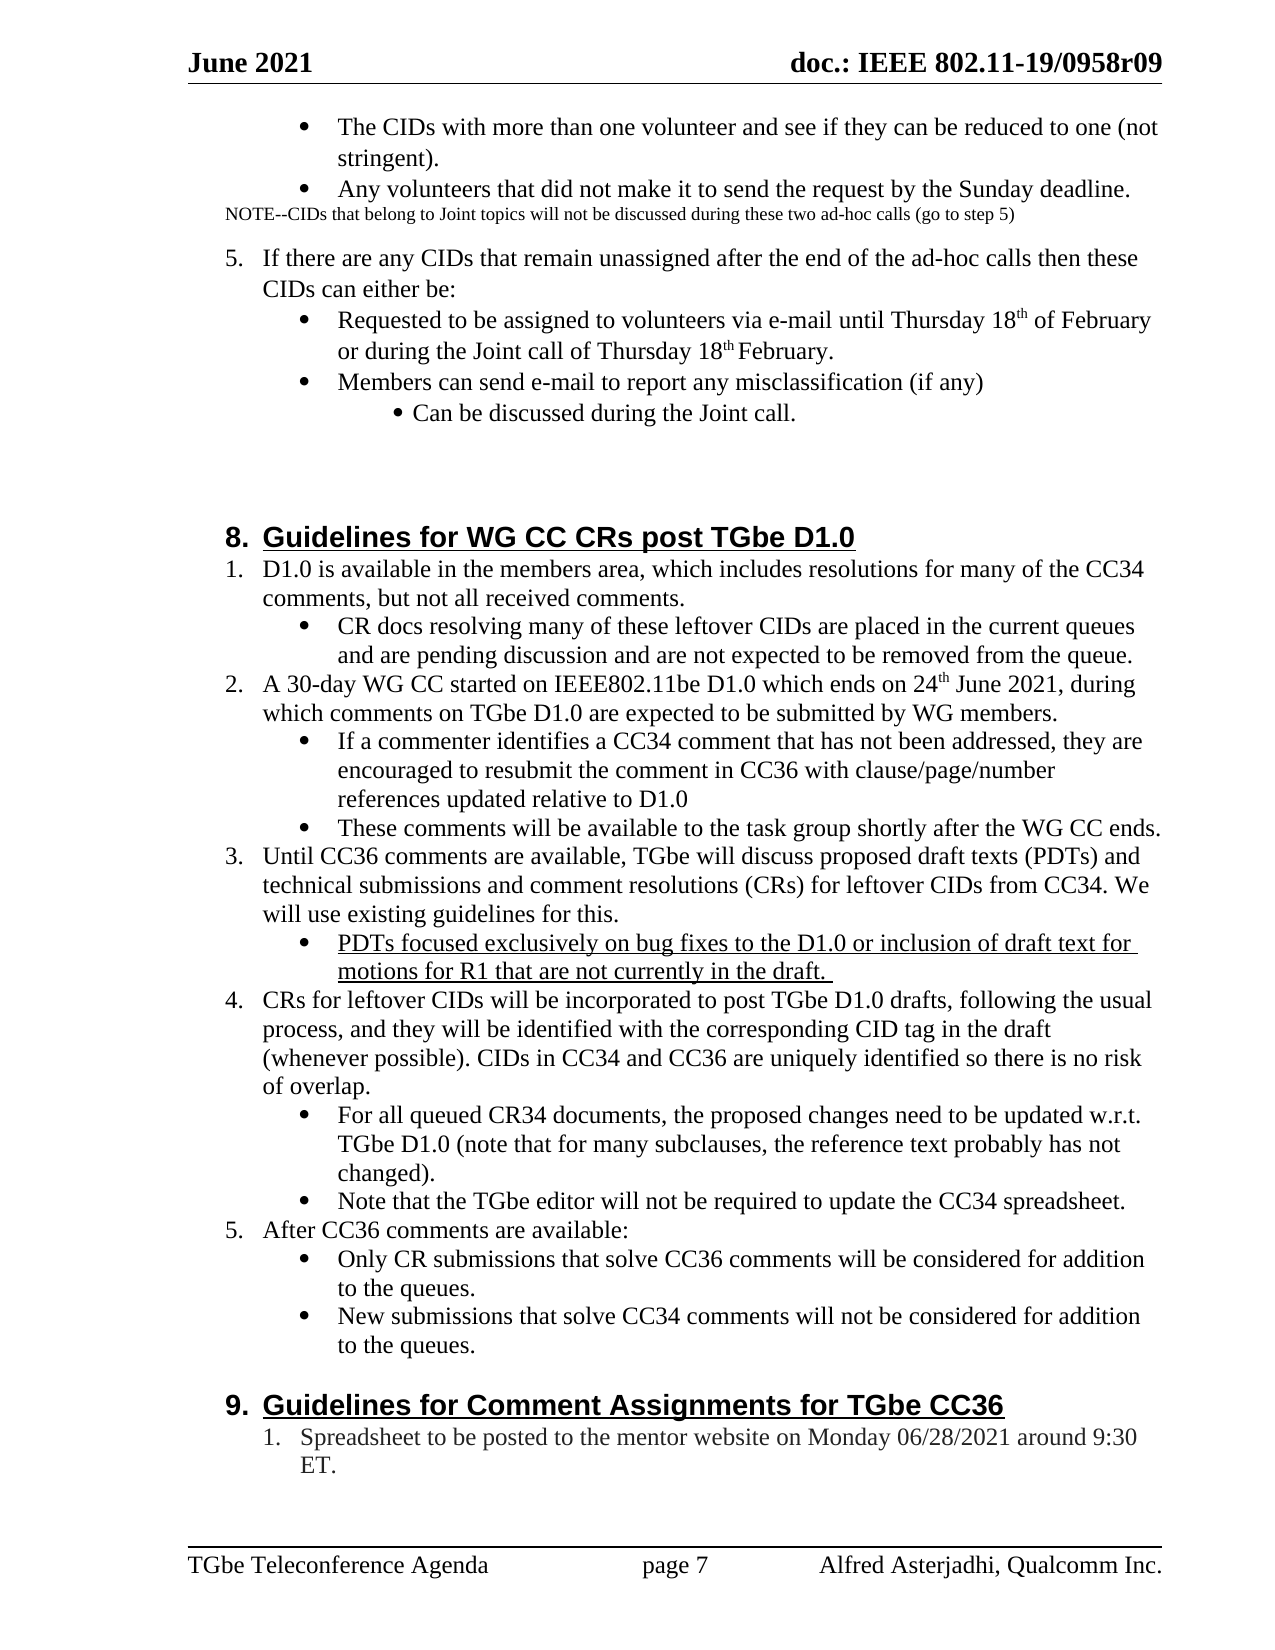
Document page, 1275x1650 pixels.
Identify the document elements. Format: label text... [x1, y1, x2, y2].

list CRs for leftover CIDs will be incorporated to post TGbe D1.0 drafts, following the usual process, and they will be identified with the corresponding CID tag in the draft (whenever possible). CIDs in CC34 and CC36 are uniquely identified so there is no risk of overlap. [225, 985, 1162, 1100]
list If a commenter identifies a CC34 comment that has not been addressed, they are encouraged to resubmit the comment in CC36 with clause/page/number references updated relative to D1.0 [300, 726, 1162, 813]
list Any volunteers that did not make it to send the request by the Sunday deadline. [300, 174, 1162, 203]
list If there are any CIDs that remain unassigned after the end of the ad-hoc calls then these CIDs can either be: [225, 243, 1162, 303]
text NOTE--CIDs that belong to Joint topics will not be discussed during these two ad-hoc calls (go to step 5) [187, 203, 1162, 225]
list Only CR submissions that solve CC36 comments will be considered for addition to the queues. [300, 1244, 1162, 1301]
list Until CC36 comments are available, TGbe will discuss proposed draft texts (PDTs) and technical submissions and comment resolutions (CRs) for leftover CIDs from CC34. We will use existing guidelines for this. [225, 841, 1162, 928]
list After CC36 comments are available: [225, 1215, 1162, 1244]
list Note that the TGbe editor will not be required to update the CC34 spreadsheet. [300, 1186, 1162, 1215]
subtitle Guidelines for Comment Assignments for TGbe CC36 [225, 1388, 1162, 1422]
list Members can send e-mail to report any misclassification (if any) [300, 367, 1162, 396]
list PDTs focused exclusively on bug fixes to the D1.0 or inclusion of draft text for motions for R1 that are not currently in the draft. [300, 928, 1162, 985]
list The CIDs with more than one volunteer and see if they can be reduced to one (not stringent). [300, 112, 1162, 172]
list CR docs resolving many of these leftover CIDs are placed in the current queues and are pending discussion and are not expected to be removed from the queue. [300, 611, 1162, 669]
subtitle Guidelines for WG CC CRs post TGbe D1.0 [225, 520, 1162, 554]
list D1.0 is available in the members area, which includes resolutions for many of the CC34 comments, but not all received comments. [225, 554, 1162, 611]
list These comments will be available to the task group shortly after the WG CC ends. [300, 813, 1162, 841]
list For all queued CR34 documents, the proposed changes need to be updated w.r.t. TGbe D1.0 (note that for many subclauses, the reference text probably has not changed). [300, 1100, 1162, 1186]
list A 30-day WG CC started on IEEE802.11be D1.0 which ends on 24th June 2021, during which comments on TGbe D1.0 are expected to be submitted by WG members. [225, 669, 1162, 726]
list Requested to be assigned to volunteers via e-mail until Thursday 18th of February or during the Joint call of Thursday 18th February. [300, 305, 1162, 365]
list Can be discussed during the Joint call. [394, 398, 1162, 427]
list New submissions that solve CC34 comments will not be considered for addition to the queues. [300, 1301, 1162, 1359]
list Spreadsheet to be posted to the mentor website on Monday 06/28/2021 around 9:30 ET. [262, 1422, 1162, 1479]
